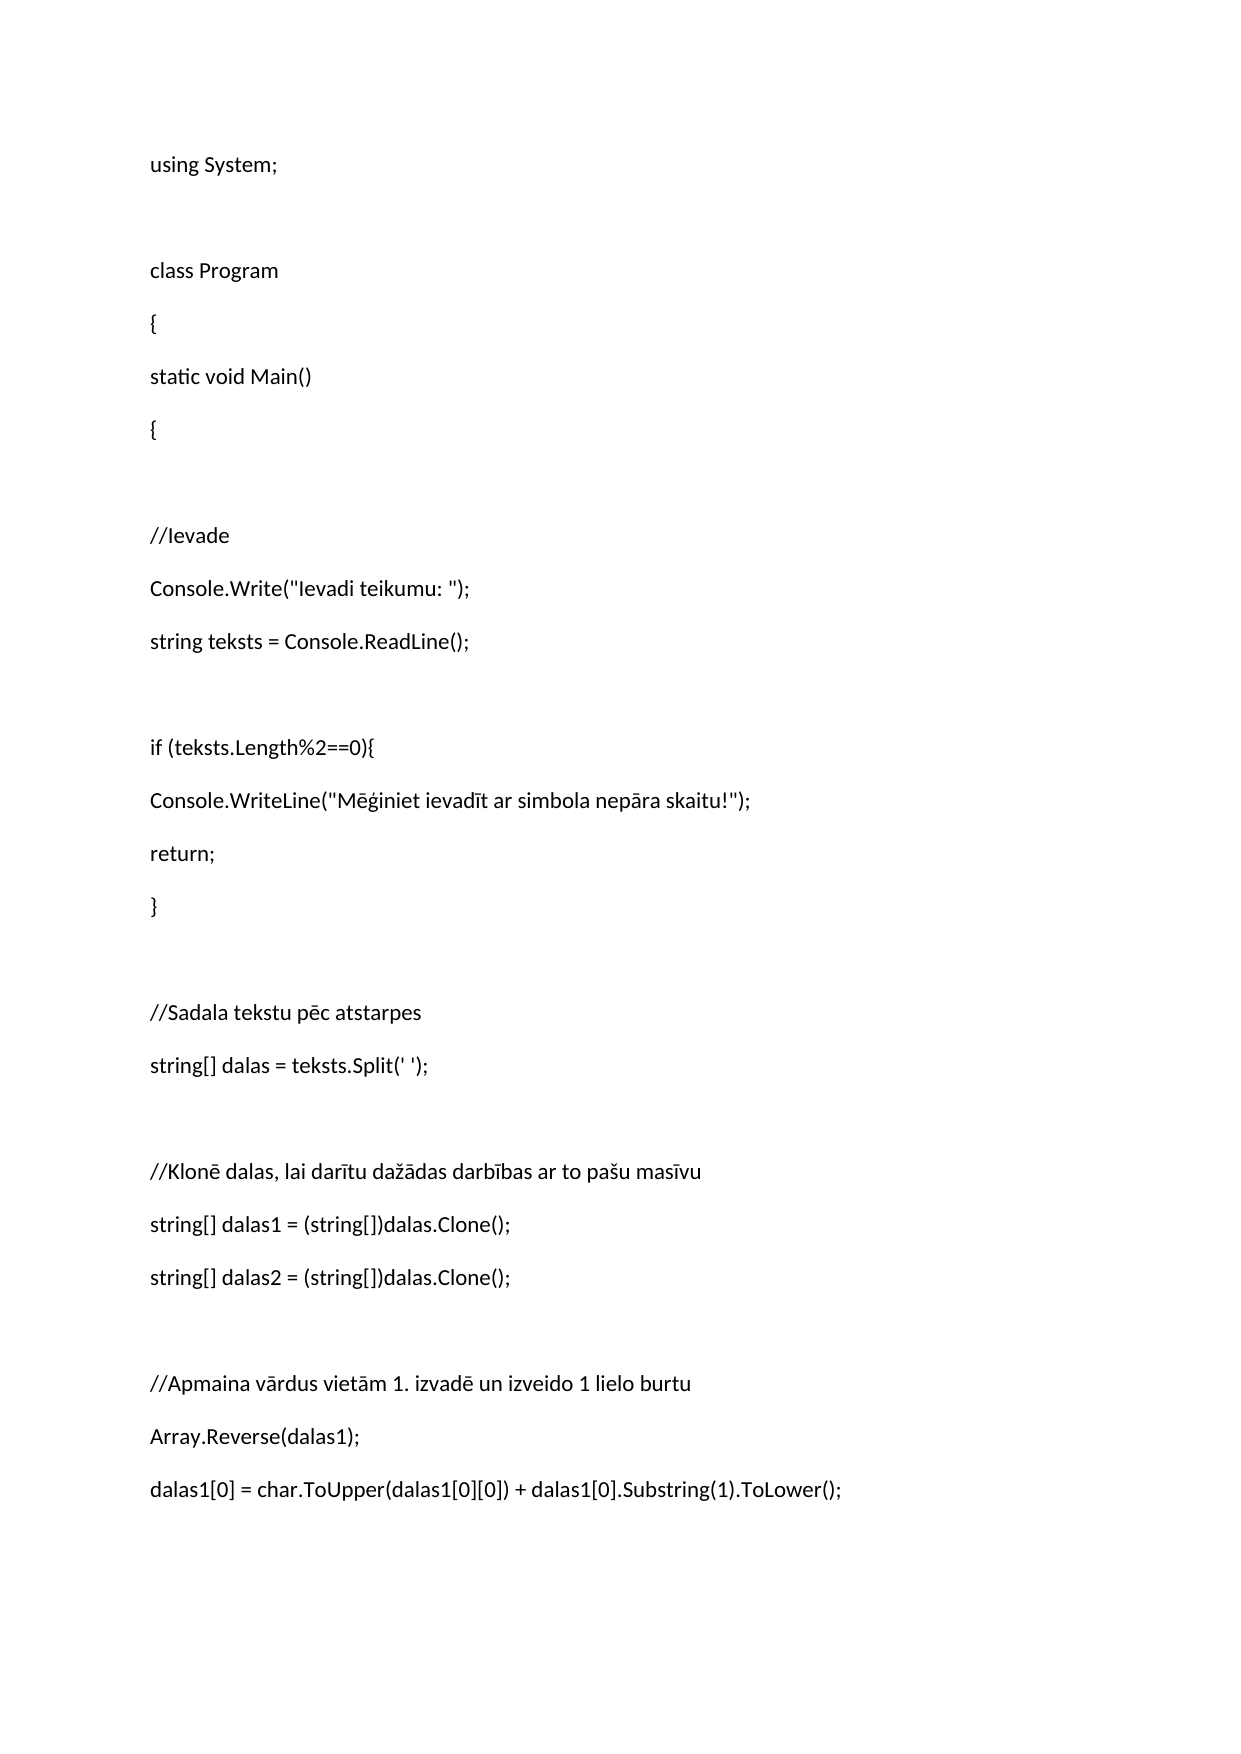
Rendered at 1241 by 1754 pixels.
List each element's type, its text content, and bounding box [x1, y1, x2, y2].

text //Sadala tekstu pēc atstarpes [150, 998, 1090, 1026]
text if (teksts.Length%2==0){ [150, 733, 1090, 761]
text { [150, 415, 1090, 443]
text string teksts = Console.ReadLine(); [150, 627, 1090, 655]
text Array.Reverse(dalas1); [150, 1422, 1090, 1451]
text //Apmaina vārdus vietām 1. izvadē un izveido 1 lielo burtu [150, 1369, 1090, 1397]
text //Klonē dalas, lai darītu dažādas darbības ar to pašu masīvu [150, 1157, 1090, 1185]
text Console.Write("Ievadi teikumu: "); [150, 574, 1090, 602]
text string[] dalas = teksts.Split(' '); [150, 1051, 1090, 1079]
text } [150, 892, 1090, 920]
text dalas1[0] = char.ToUpper(dalas1[0][0]) + dalas1[0].Substring(1).ToLower(); [150, 1476, 1090, 1503]
text static void Main() [150, 362, 1090, 390]
text using System; [150, 150, 1090, 178]
text string[] dalas1 = (string[])dalas.Clone(); [150, 1210, 1090, 1238]
text Console.WriteLine("Mēģiniet ievadīt ar simbola nepāra skaitu!"); [150, 786, 1090, 814]
text class Program [150, 256, 1090, 284]
text { [150, 309, 1090, 337]
text string[] dalas2 = (string[])dalas.Clone(); [150, 1263, 1090, 1291]
text //Ievade [150, 521, 1090, 549]
text return; [150, 839, 1090, 867]
